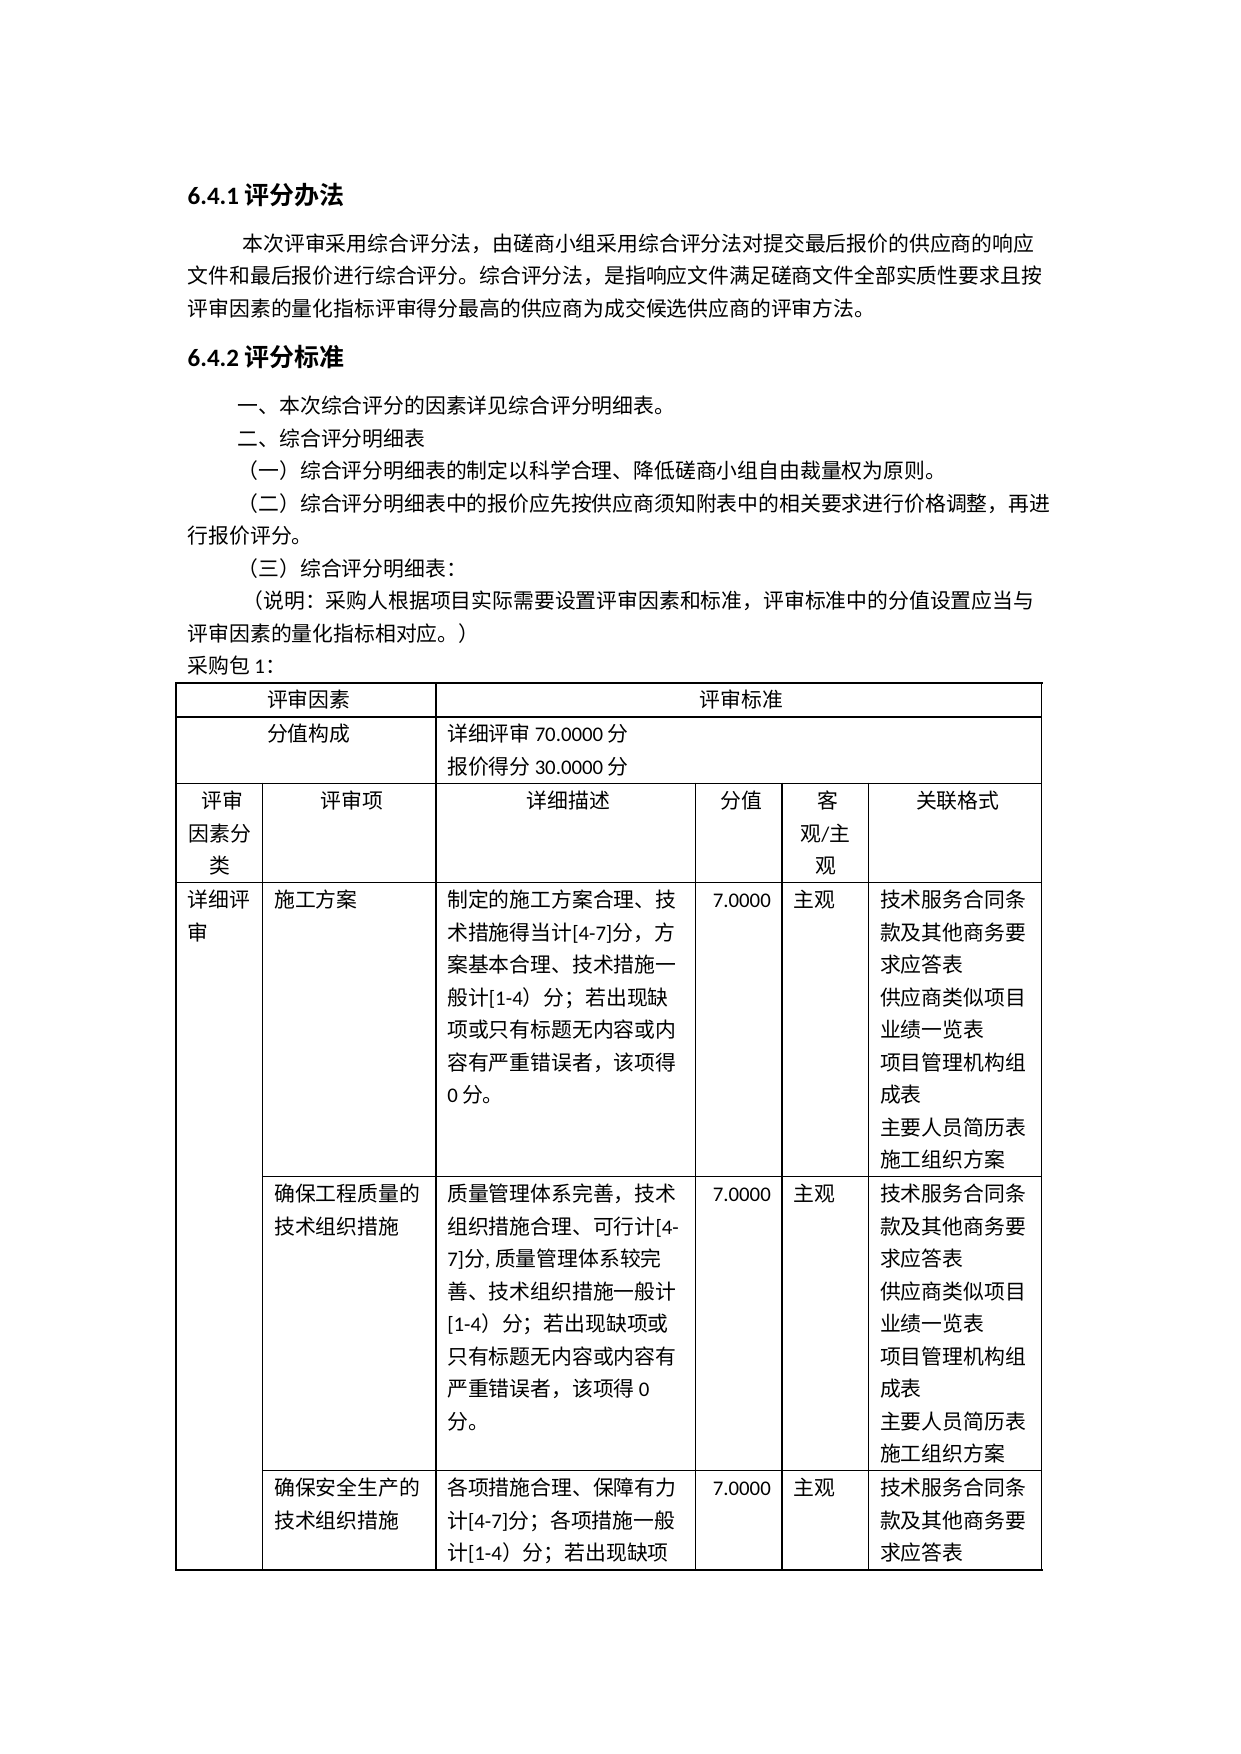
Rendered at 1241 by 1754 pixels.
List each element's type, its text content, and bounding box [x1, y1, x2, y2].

text （三）综合评分明细表： [187, 552, 1053, 584]
text 6.4.1评分办法 [187, 162, 1053, 227]
table_cell 客观/主观 [783, 784, 868, 882]
text （说明：采购人根据项目实际需要设置评审因素和标准，评审标准中的分值设置应当与评审因素的量化指标相对应。） [187, 584, 1053, 649]
table_header 评审标准 [437, 684, 1041, 716]
table_cell 评审项 [263, 784, 435, 882]
table_cell 关联格式 [869, 784, 1041, 882]
table_cell 主观 [783, 1177, 868, 1470]
table_cell 详细评审70.0000分 报价得分30.0000分 [437, 718, 1041, 783]
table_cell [869, 1177, 1041, 1470]
text 二、综合评分明细表 [187, 422, 1053, 454]
table_header 评审因素 [177, 684, 435, 716]
table_cell 技术服务合同条款及其他商务要求应答表 供应商类似项目业绩一览表 项目管理机构组成表 主要人员简历表 施工组织方案 [869, 883, 1041, 1176]
text 一、本次综合评分的因素详见综合评分明细表。 [187, 389, 1053, 422]
table_cell 质量管理体系完善，技术组织措施合理、可行计[4-7]分, 质量管理体系较完善、技术组织措施一般计[1-4）分；若出现缺项或只有标题无内容或内容有严重错误者，该项得0分。 [437, 1177, 695, 1470]
table_cell 施工方案 [263, 883, 435, 1176]
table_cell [437, 1471, 695, 1569]
table_cell 分值构成 [177, 718, 435, 783]
table_cell 评审因素分类 [177, 784, 262, 882]
text （二）综合评分明细表中的报价应先按供应商须知附表中的相关要求进行价格调整，再进行报价评分。 [187, 487, 1053, 552]
table_cell 详细评审 [177, 883, 262, 1569]
text 6.4.2评分标准 [187, 324, 1053, 389]
table_cell 主观 [783, 883, 868, 1176]
table_cell 主观 [783, 1471, 868, 1569]
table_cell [869, 1471, 1041, 1569]
table_cell 7.0000 [696, 1177, 781, 1470]
text （一）综合评分明细表的制定以科学合理、降低磋商小组自由裁量权为原则。 [187, 454, 1053, 487]
table_cell 详细描述 [437, 784, 695, 882]
table_cell 分值 [696, 784, 781, 882]
text 本次评审采用综合评分法，由磋商小组采用综合评分法对提交最后报价的供应商的响应文件和最后报价进行综合评分。综合评分法，是指响应文件满足磋商文件全部实质性要求且按评审因素的量化指标评审得分最高的供应商为成交候选供应商的评审方法。 [187, 227, 1053, 324]
text 采购包1： [187, 649, 1053, 682]
table_cell 制定的施工方案合理、技术措施得当计[4-7]分，方案基本合理、技术措施一般计[1-4）分；若出现缺项或只有标题无内容或内容有严重错误者，该项得0分。 [437, 883, 695, 1176]
table_cell 确保安全生产的技术组织措施 [263, 1471, 435, 1569]
table_cell 7.0000 [696, 883, 781, 1176]
table_cell 7.0000 [696, 1471, 781, 1569]
table_cell 确保工程质量的技术组织措施 [263, 1177, 435, 1470]
